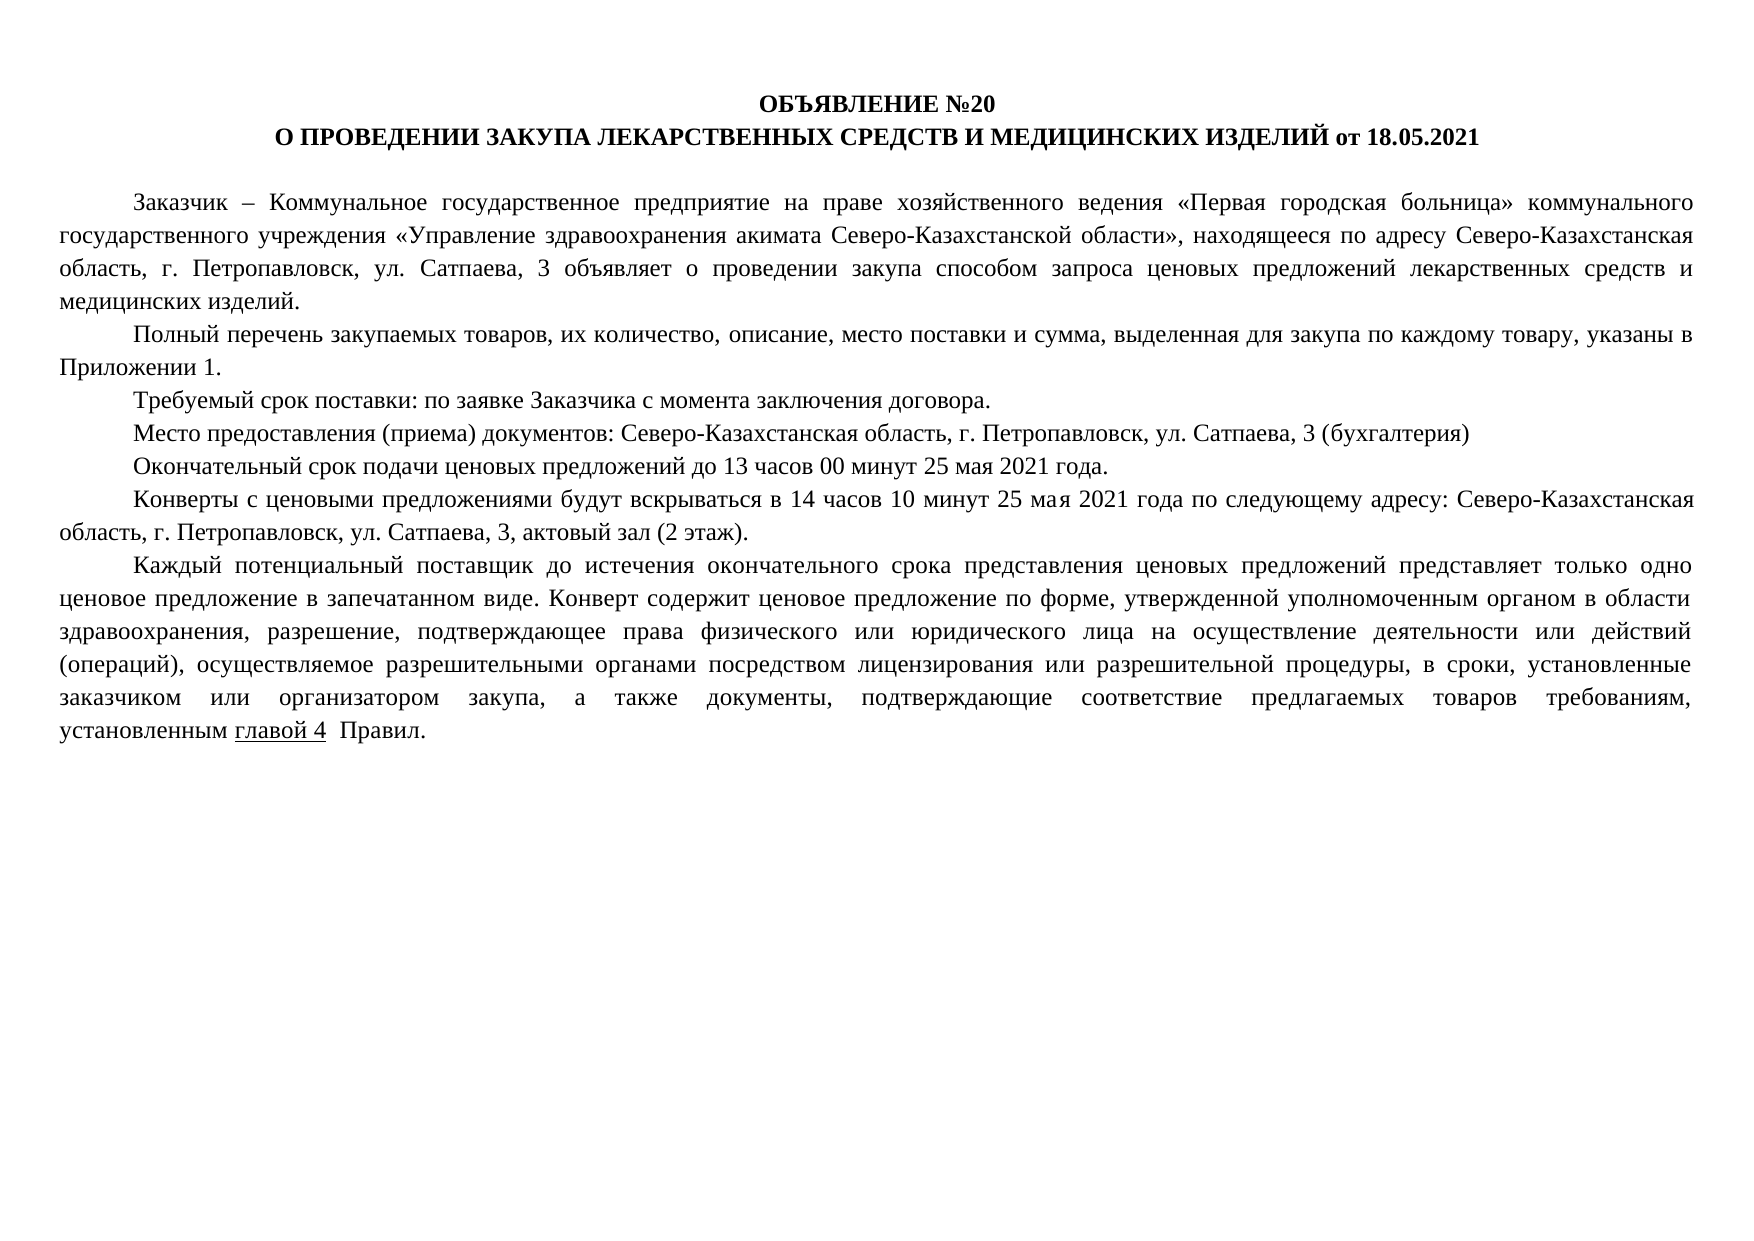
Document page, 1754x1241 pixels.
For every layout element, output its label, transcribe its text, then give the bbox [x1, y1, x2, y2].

text Полный перечень закупаемых товаров, их количество, описание, место поставки и сумма, выделенная для закупа по каждому товару, указаны в Приложении 1. [59, 319, 1695, 381]
text Окончательный срок подачи ценовых предложений до 13 часов 00 минут 25 мая 2021 года. [59, 451, 1695, 480]
text Требуемый срок поставки: по заявке Заказчика с момента заключения договора. [59, 385, 1695, 414]
text О ПРОВЕДЕНИИ ЗАКУПА ЛЕКАРСТВЕННЫХ СРЕДСТВ И МЕДИЦИНСКИХ ИЗДЕЛИЙ от 18.05.2021 [59, 122, 1695, 150]
text Каждый потенциальный поставщик до истечения окончательного срока представления ценовых предложений представляет только одно ценовое предложение в запечатанном виде. Конверт содержит ценовое предложение по форме, утвержденной уполномоченным органом в области здравоохранения, разрешение, подтверждающее права физического или юридического лица на осуществление деятельности или действий (операций), осуществляемое разрешительными органами посредством лицензирования или разрешительной процедуры, в сроки, установленные заказчиком или организатором закупа, а также документы, подтверждающие соответствие предлагаемых товаров требованиям, установленным главой 4 Правил. [59, 711, 1695, 744]
text ОБЪЯВЛЕНИЕ №20 [59, 89, 1695, 117]
text Место предоставления (приема) документов: Северо-Казахстанская область, г. Петропавловск, ул. Сатпаева, 3 (бухгалтерия) [59, 418, 1695, 447]
text Каждый потенциальный поставщик до истечения окончательного срока представления ценовых предложений представляет только одно ценовое предложение в запечатанном виде. Конверт содержит ценовое предложение по форме, утвержденной уполномоченным органом в области здравоохранения, разрешение, подтверждающее права физического или юридического лица на осуществление деятельности или действий (операций), осуществляемое разрешительными органами посредством лицензирования или разрешительной процедуры, в сроки, установленные заказчиком или организатором закупа, а также документы, подтверждающие соответствие предлагаемых товаров требованиям, установленным главой 4 Правил. [59, 550, 1695, 584]
text Заказчик – Коммунальное государственное предприятие на праве хозяйственного ведения «Первая городская больница» коммунального государственного учреждения «Управление здравоохранения акимата Северо-Казахстанской области», находящееся по адресу Северо-Казахстанская область, г. Петропавловск, ул. Сатпаева, 3 объявляет о проведении закупа способом запроса ценовых предложений лекарственных средств и медицинских изделий. [59, 187, 1695, 315]
text Конверты с ценовыми предложениями будут вскрываться в 14 часов 10 минут 25 мая 2021 года по следующему адресу: Северо-Казахстанская область, г. Петропавловск, ул. Сатпаева, 3, актовый зал (2 этаж). [59, 484, 1695, 546]
